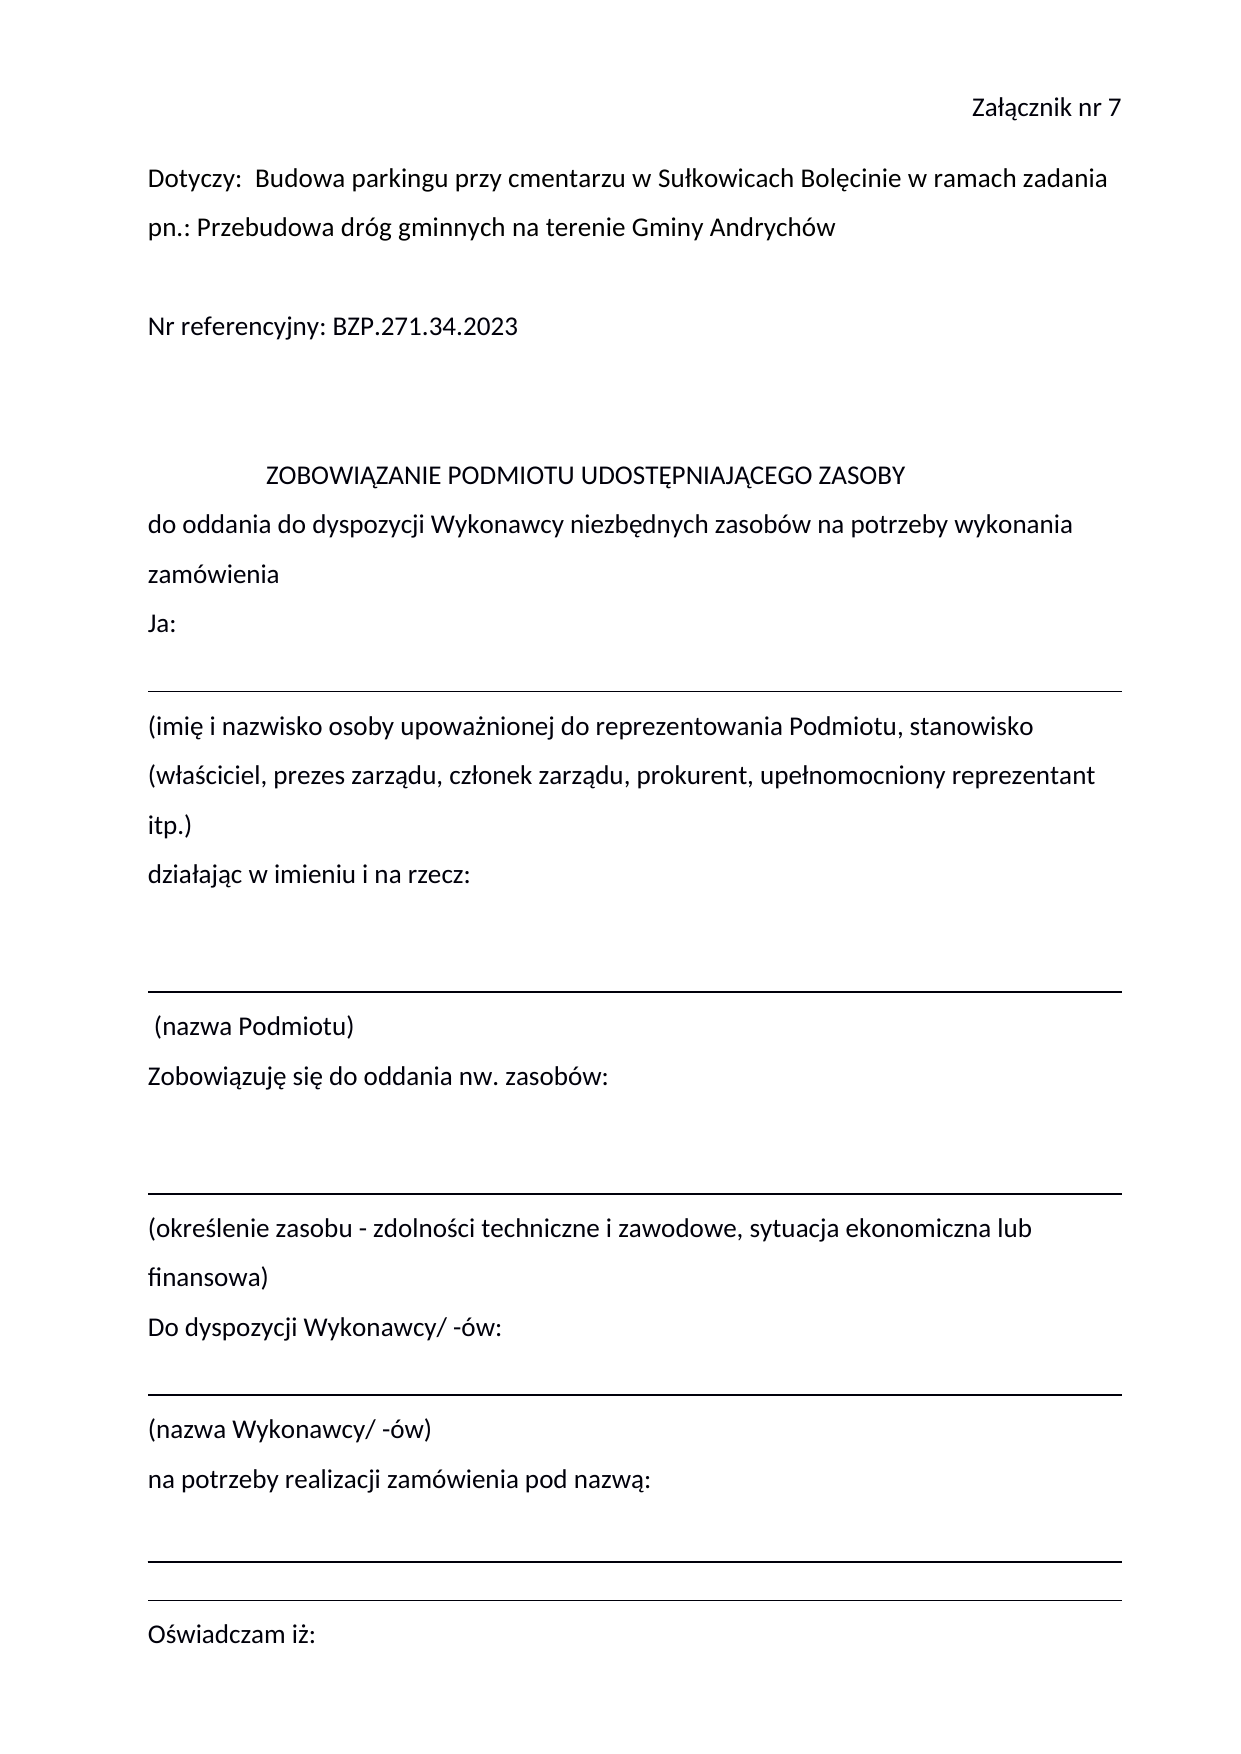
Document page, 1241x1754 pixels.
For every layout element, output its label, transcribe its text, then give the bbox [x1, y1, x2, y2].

text (nazwa Wykonawcy/ -ów) [148, 1412, 1122, 1446]
text Nr referencyjny: BZP.271.34.2023 [148, 309, 1122, 342]
text (określenie zasobu - zdolności techniczne i zawodowe, sytuacja ekonomiczna lub finansowa) [148, 1211, 1122, 1293]
text Zobowiązuję się do oddania nw. zasobów: [148, 1059, 1122, 1092]
text (nazwa Podmiotu) [148, 1009, 1122, 1042]
text Do dyspozycji Wykonawcy/ -ów: [148, 1310, 1122, 1343]
text Oświadczam iż: [148, 1618, 1122, 1651]
text ZOBOWIĄZANIE PODMIOTU UDOSTĘPNIAJĄCEGO ZASOBY [148, 458, 1122, 491]
text do oddania do dyspozycji Wykonawcy niezbędnych zasobów na potrzeby wykonania zamówienia [148, 507, 1122, 590]
text na potrzeby realizacji zamówienia pod nazwą: [148, 1462, 1122, 1495]
text Dotyczy: Budowa parkingu przy cmentarzu w Sułkowicach Bolęcinie w ramach zadania pn.: Przebudowa dróg gminnych na terenie Gminy Andrychów [148, 161, 1122, 243]
text Ja: [148, 606, 1122, 639]
text Załącznik nr 7 [148, 91, 1122, 124]
text (imię i nazwisko osoby upoważnionej do reprezentowania Podmiotu, stanowisko (właściciel, prezes zarządu, członek zarządu, prokurent, upełnomocniony reprezentant itp.) [148, 709, 1122, 841]
text działając w imieniu i na rzecz: [148, 857, 1122, 890]
